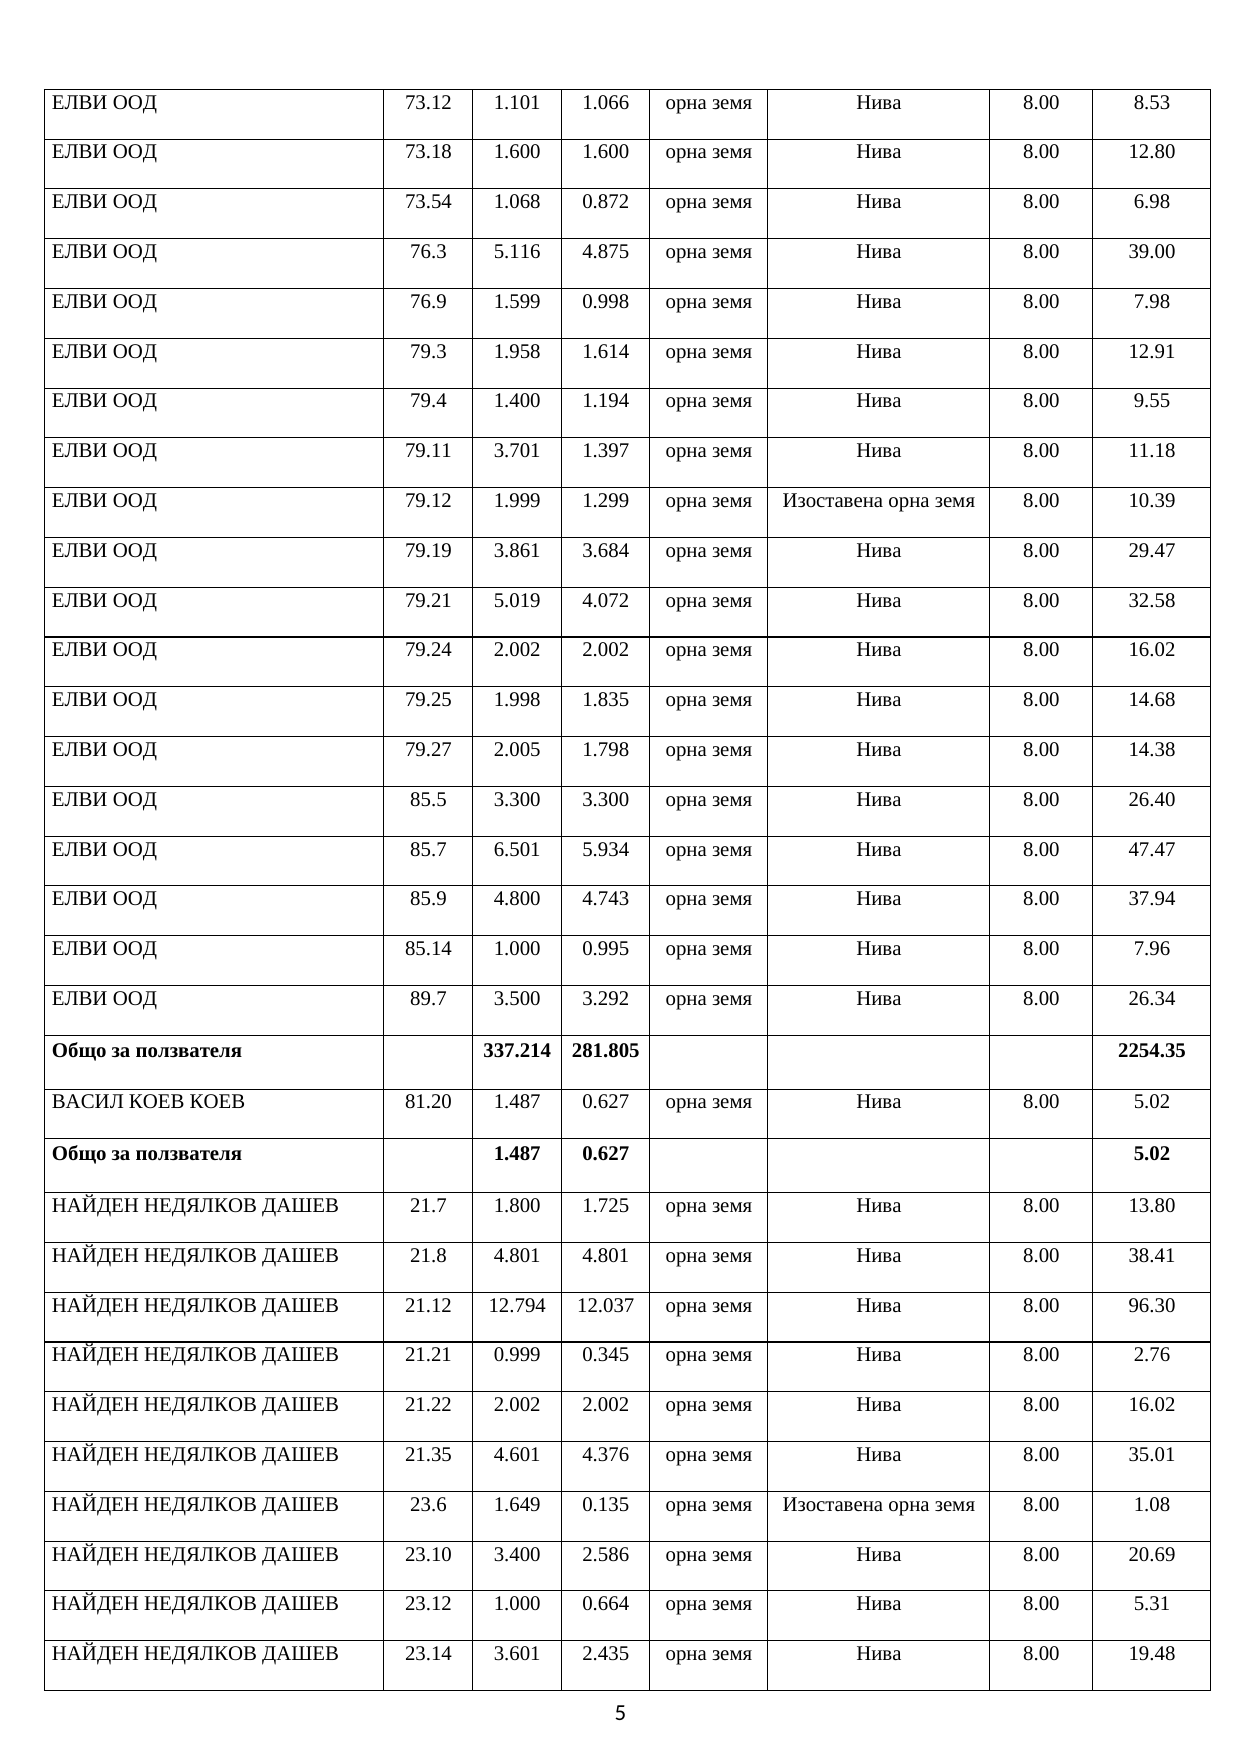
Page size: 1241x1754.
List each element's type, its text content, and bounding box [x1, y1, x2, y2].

table_cell ЕЛВИ ООД [45, 737, 383, 786]
table_cell Нива [768, 289, 989, 338]
table_cell Нива [768, 1343, 989, 1391]
table_cell Нива [768, 986, 989, 1035]
table_cell орна земя [650, 90, 767, 138]
table_cell 16.02 [1093, 638, 1210, 686]
table_cell Нива [768, 737, 989, 786]
table_cell орна земя [650, 1542, 767, 1590]
table_cell 8.00 [990, 140, 1092, 188]
table_cell 8.00 [990, 1090, 1092, 1138]
table_cell 39.00 [1093, 239, 1210, 288]
table_cell 35.01 [1093, 1442, 1210, 1491]
table_cell 1.998 [473, 687, 561, 736]
table_cell НАЙДЕН НЕДЯЛКОВ ДАШЕВ [45, 1193, 383, 1242]
table_cell 12.91 [1093, 339, 1210, 387]
table_cell Нива [768, 1243, 989, 1292]
table_cell ЕЛВИ ООД [45, 588, 383, 636]
table_cell [768, 1139, 989, 1192]
table_cell НАЙДЕН НЕДЯЛКОВ ДАШЕВ [45, 1442, 383, 1491]
table_cell 0.627 [562, 1090, 649, 1138]
table_cell Нива [768, 189, 989, 238]
table_cell 337.214 [473, 1036, 561, 1088]
table_cell Нива [768, 438, 989, 487]
table_cell орна земя [650, 787, 767, 836]
table_cell 3.701 [473, 438, 561, 487]
table_cell Нива [768, 1641, 989, 1690]
table_cell [990, 1139, 1092, 1192]
table_cell 1.487 [473, 1139, 561, 1192]
table_cell 79.25 [384, 687, 472, 736]
table_cell Нива [768, 886, 989, 935]
table_cell 9.55 [1093, 389, 1210, 437]
table_cell 21.21 [384, 1343, 472, 1391]
table_cell 13.80 [1093, 1193, 1210, 1242]
table_cell 12.794 [473, 1293, 561, 1341]
table_cell 0.345 [562, 1343, 649, 1391]
table_cell 3.684 [562, 538, 649, 587]
table_cell 8.00 [990, 1442, 1092, 1491]
table_cell 8.00 [990, 289, 1092, 338]
table_cell 1.299 [562, 488, 649, 537]
table_cell ЕЛВИ ООД [45, 339, 383, 387]
table_cell 96.30 [1093, 1293, 1210, 1341]
table_cell 0.872 [562, 189, 649, 238]
table_cell 85.9 [384, 886, 472, 935]
table_cell 4.376 [562, 1442, 649, 1491]
table_cell 1.194 [562, 389, 649, 437]
table_cell 21.7 [384, 1193, 472, 1242]
table_cell 7.98 [1093, 289, 1210, 338]
table_cell орна земя [650, 140, 767, 188]
table_cell 21.22 [384, 1392, 472, 1441]
table_cell НАЙДЕН НЕДЯЛКОВ ДАШЕВ [45, 1243, 383, 1292]
table_cell НАЙДЕН НЕДЯЛКОВ ДАШЕВ [45, 1542, 383, 1590]
table_cell орна земя [650, 986, 767, 1035]
table_cell Нива [768, 1193, 989, 1242]
table_cell 79.19 [384, 538, 472, 587]
table_cell 8.00 [990, 837, 1092, 885]
table_cell 1.068 [473, 189, 561, 238]
table_cell 0.627 [562, 1139, 649, 1192]
table_cell [384, 1036, 472, 1088]
table_cell Нива [768, 140, 989, 188]
table_cell 8.00 [990, 787, 1092, 836]
table_cell 5.934 [562, 837, 649, 885]
table_cell 3.601 [473, 1641, 561, 1690]
table_cell 1.999 [473, 488, 561, 537]
table_cell 8.00 [990, 339, 1092, 387]
table_cell 1.958 [473, 339, 561, 387]
table_cell [990, 1036, 1092, 1088]
table_cell 8.00 [990, 886, 1092, 935]
table_cell ЕЛВИ ООД [45, 289, 383, 338]
table_cell ЕЛВИ ООД [45, 538, 383, 587]
table_cell 4.601 [473, 1442, 561, 1491]
table_cell 8.00 [990, 1542, 1092, 1590]
table_cell 79.3 [384, 339, 472, 387]
table_cell [384, 1139, 472, 1192]
table_cell ЕЛВИ ООД [45, 936, 383, 985]
table_cell 7.96 [1093, 936, 1210, 985]
table_cell 73.54 [384, 189, 472, 238]
table_cell 1.066 [562, 90, 649, 138]
table_cell 8.00 [990, 1293, 1092, 1341]
table_cell ЕЛВИ ООД [45, 886, 383, 935]
table_cell 8.00 [990, 986, 1092, 1035]
table_cell Нива [768, 638, 989, 686]
table_cell 1.600 [562, 140, 649, 188]
table_cell орна земя [650, 1243, 767, 1292]
table_cell Нива [768, 1591, 989, 1640]
table_cell 1.400 [473, 389, 561, 437]
table_cell 1.599 [473, 289, 561, 338]
table_cell 4.801 [473, 1243, 561, 1292]
table_cell [768, 1036, 989, 1088]
table_cell орна земя [650, 438, 767, 487]
table_cell орна земя [650, 886, 767, 935]
table_cell 4.801 [562, 1243, 649, 1292]
table_cell 3.300 [473, 787, 561, 836]
table_cell 23.14 [384, 1641, 472, 1690]
table_cell 76.3 [384, 239, 472, 288]
table_cell 2254.35 [1093, 1036, 1210, 1088]
table_cell 14.68 [1093, 687, 1210, 736]
table_cell орна земя [650, 239, 767, 288]
table_cell Нива [768, 538, 989, 587]
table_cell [45, 1641, 383, 1690]
table_cell 2.76 [1093, 1343, 1210, 1391]
table_cell 26.40 [1093, 787, 1210, 836]
table_cell 23.12 [384, 1591, 472, 1640]
table_cell Изоставена орна земя [768, 488, 989, 537]
table_cell 73.18 [384, 140, 472, 188]
table_cell орна земя [650, 1193, 767, 1242]
table_cell 1.649 [473, 1492, 561, 1541]
table_cell 10.39 [1093, 488, 1210, 537]
table_cell 2.586 [562, 1542, 649, 1590]
table_cell Общо за ползвателя [45, 1139, 383, 1192]
table_cell 85.5 [384, 787, 472, 836]
table_cell 4.875 [562, 239, 649, 288]
table_cell ЕЛВИ ООД [45, 140, 383, 188]
table_cell 1.397 [562, 438, 649, 487]
table_cell Изоставена орна земя [768, 1492, 989, 1541]
table_cell 76.9 [384, 289, 472, 338]
table_cell 2.002 [562, 638, 649, 686]
table_cell ЕЛВИ ООД [45, 488, 383, 537]
table_cell ЕЛВИ ООД [45, 638, 383, 686]
table_cell орна земя [650, 538, 767, 587]
table_cell ЕЛВИ ООД [45, 389, 383, 437]
table_cell 8.53 [1093, 90, 1210, 138]
table_cell 5.31 [1093, 1591, 1210, 1640]
table_cell ЕЛВИ ООД [45, 239, 383, 288]
table_cell 8.00 [990, 538, 1092, 587]
table_cell 1.000 [473, 1591, 561, 1640]
table_cell 1.835 [562, 687, 649, 736]
table_cell 2.005 [473, 737, 561, 786]
table_cell Нива [768, 687, 989, 736]
table_cell 281.805 [562, 1036, 649, 1088]
table_cell 79.27 [384, 737, 472, 786]
table_cell 1.725 [562, 1193, 649, 1242]
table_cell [45, 1591, 383, 1640]
table_cell ЕЛВИ ООД [45, 687, 383, 736]
table_cell 3.861 [473, 538, 561, 587]
table_cell 3.292 [562, 986, 649, 1035]
table_cell 73.12 [384, 90, 472, 138]
table_cell 11.18 [1093, 438, 1210, 487]
table_cell 8.00 [990, 638, 1092, 686]
table_cell 5.019 [473, 588, 561, 636]
table_cell орна земя [650, 638, 767, 686]
table_cell 8.00 [990, 1343, 1092, 1391]
table_cell ЕЛВИ ООД [45, 837, 383, 885]
table_cell 21.12 [384, 1293, 472, 1341]
table_cell 20.69 [1093, 1542, 1210, 1590]
table_cell 8.00 [990, 1243, 1092, 1292]
table_cell 6.98 [1093, 189, 1210, 238]
table_cell 79.12 [384, 488, 472, 537]
table_cell 19.48 [1093, 1641, 1210, 1690]
table_cell 1.800 [473, 1193, 561, 1242]
table_cell 0.995 [562, 936, 649, 985]
table_cell Нива [768, 787, 989, 836]
table_cell 8.00 [990, 438, 1092, 487]
table_cell 1.614 [562, 339, 649, 387]
table_cell 6.501 [473, 837, 561, 885]
table_cell 8.00 [990, 936, 1092, 985]
table_cell 23.10 [384, 1542, 472, 1590]
table_cell 5.116 [473, 239, 561, 288]
table_cell 8.00 [990, 389, 1092, 437]
table_cell 85.7 [384, 837, 472, 885]
table_cell орна земя [650, 1293, 767, 1341]
table_cell Нива [768, 1293, 989, 1341]
table_cell 89.7 [384, 986, 472, 1035]
table_cell 1.600 [473, 140, 561, 188]
table_cell НАЙДЕН НЕДЯЛКОВ ДАШЕВ [45, 1293, 383, 1341]
table_cell Нива [768, 1392, 989, 1441]
table_cell 3.300 [562, 787, 649, 836]
table_cell 8.00 [990, 687, 1092, 736]
table_cell НАЙДЕН НЕДЯЛКОВ ДАШЕВ [45, 1392, 383, 1441]
table_cell орна земя [650, 1591, 767, 1640]
table_cell НАЙДЕН НЕДЯЛКОВ ДАШЕВ [45, 1492, 383, 1541]
table_cell орна земя [650, 1392, 767, 1441]
table_cell 2.435 [562, 1641, 649, 1690]
table_cell 1.487 [473, 1090, 561, 1138]
table_cell ЕЛВИ ООД [45, 787, 383, 836]
table_cell 8.00 [990, 1492, 1092, 1541]
table_cell 5.02 [1093, 1090, 1210, 1138]
table_cell 38.41 [1093, 1243, 1210, 1292]
table_cell 16.02 [1093, 1392, 1210, 1441]
table_cell 3.500 [473, 986, 561, 1035]
table_cell орна земя [650, 339, 767, 387]
table_cell 32.58 [1093, 588, 1210, 636]
table_cell 2.002 [562, 1392, 649, 1441]
table_cell 8.00 [990, 1193, 1092, 1242]
table_cell Нива [768, 936, 989, 985]
table_cell орна земя [650, 488, 767, 537]
table_cell орна земя [650, 588, 767, 636]
table_cell Нива [768, 1090, 989, 1138]
table_cell 4.800 [473, 886, 561, 935]
table_cell 23.6 [384, 1492, 472, 1541]
table_cell 26.34 [1093, 986, 1210, 1035]
table_cell 21.8 [384, 1243, 472, 1292]
table_cell 0.999 [473, 1343, 561, 1391]
table_cell [650, 1139, 767, 1192]
table_cell Нива [768, 588, 989, 636]
table_cell 2.002 [473, 638, 561, 686]
table_cell 0.998 [562, 289, 649, 338]
table_cell ЕЛВИ ООД [45, 90, 383, 138]
table_cell 3.400 [473, 1542, 561, 1590]
table_cell 47.47 [1093, 837, 1210, 885]
table_cell ЕЛВИ ООД [45, 438, 383, 487]
table_cell 21.35 [384, 1442, 472, 1491]
table_cell НАЙДЕН НЕДЯЛКОВ ДАШЕВ [45, 1343, 383, 1391]
table_cell 8.00 [990, 1591, 1092, 1640]
table_cell 85.14 [384, 936, 472, 985]
table_cell орна земя [650, 1641, 767, 1690]
table_cell 8.00 [990, 588, 1092, 636]
table_cell Нива [768, 389, 989, 437]
table_cell [650, 1036, 767, 1088]
table_cell 1.000 [473, 936, 561, 985]
table_cell орна земя [650, 1090, 767, 1138]
table_cell ЕЛВИ ООД [45, 986, 383, 1035]
table_cell 81.20 [384, 1090, 472, 1138]
table_cell 14.38 [1093, 737, 1210, 786]
table_cell орна земя [650, 389, 767, 437]
table_cell 37.94 [1093, 886, 1210, 935]
table_cell Нива [768, 239, 989, 288]
table_cell ЕЛВИ ООД [45, 189, 383, 238]
table_cell 8.00 [990, 1392, 1092, 1441]
table_cell 12.037 [562, 1293, 649, 1341]
table_cell 8.00 [990, 189, 1092, 238]
table_cell 4.072 [562, 588, 649, 636]
table_cell 79.21 [384, 588, 472, 636]
table_cell 8.00 [990, 488, 1092, 537]
table_cell Общо за ползвателя [45, 1036, 383, 1088]
table_cell 12.80 [1093, 140, 1210, 188]
table_cell орна земя [650, 687, 767, 736]
table_cell 29.47 [1093, 538, 1210, 587]
table_cell орна земя [650, 289, 767, 338]
table_cell ВАСИЛ КОЕВ КОЕВ [45, 1090, 383, 1138]
table_cell орна земя [650, 737, 767, 786]
table_cell 79.24 [384, 638, 472, 686]
table_cell орна земя [650, 189, 767, 238]
table_cell 4.743 [562, 886, 649, 935]
table_cell 0.135 [562, 1492, 649, 1541]
table_cell орна земя [650, 1442, 767, 1491]
table_cell орна земя [650, 936, 767, 985]
table_cell Нива [768, 1542, 989, 1590]
table_cell Нива [768, 90, 989, 138]
table_cell 8.00 [990, 90, 1092, 138]
table_cell 5.02 [1093, 1139, 1210, 1192]
table_cell 1.798 [562, 737, 649, 786]
table_cell Нива [768, 837, 989, 885]
table_cell 8.00 [990, 239, 1092, 288]
table_cell 79.4 [384, 389, 472, 437]
table_cell 1.08 [1093, 1492, 1210, 1541]
table_cell орна земя [650, 837, 767, 885]
table_cell орна земя [650, 1343, 767, 1391]
table_cell Нива [768, 1442, 989, 1491]
table_cell 1.101 [473, 90, 561, 138]
table_cell 8.00 [990, 737, 1092, 786]
table_cell 8.00 [990, 1641, 1092, 1690]
table_cell 0.664 [562, 1591, 649, 1640]
table_cell орна земя [650, 1492, 767, 1541]
table_cell 2.002 [473, 1392, 561, 1441]
table_cell Нива [768, 339, 989, 387]
table_cell 79.11 [384, 438, 472, 487]
